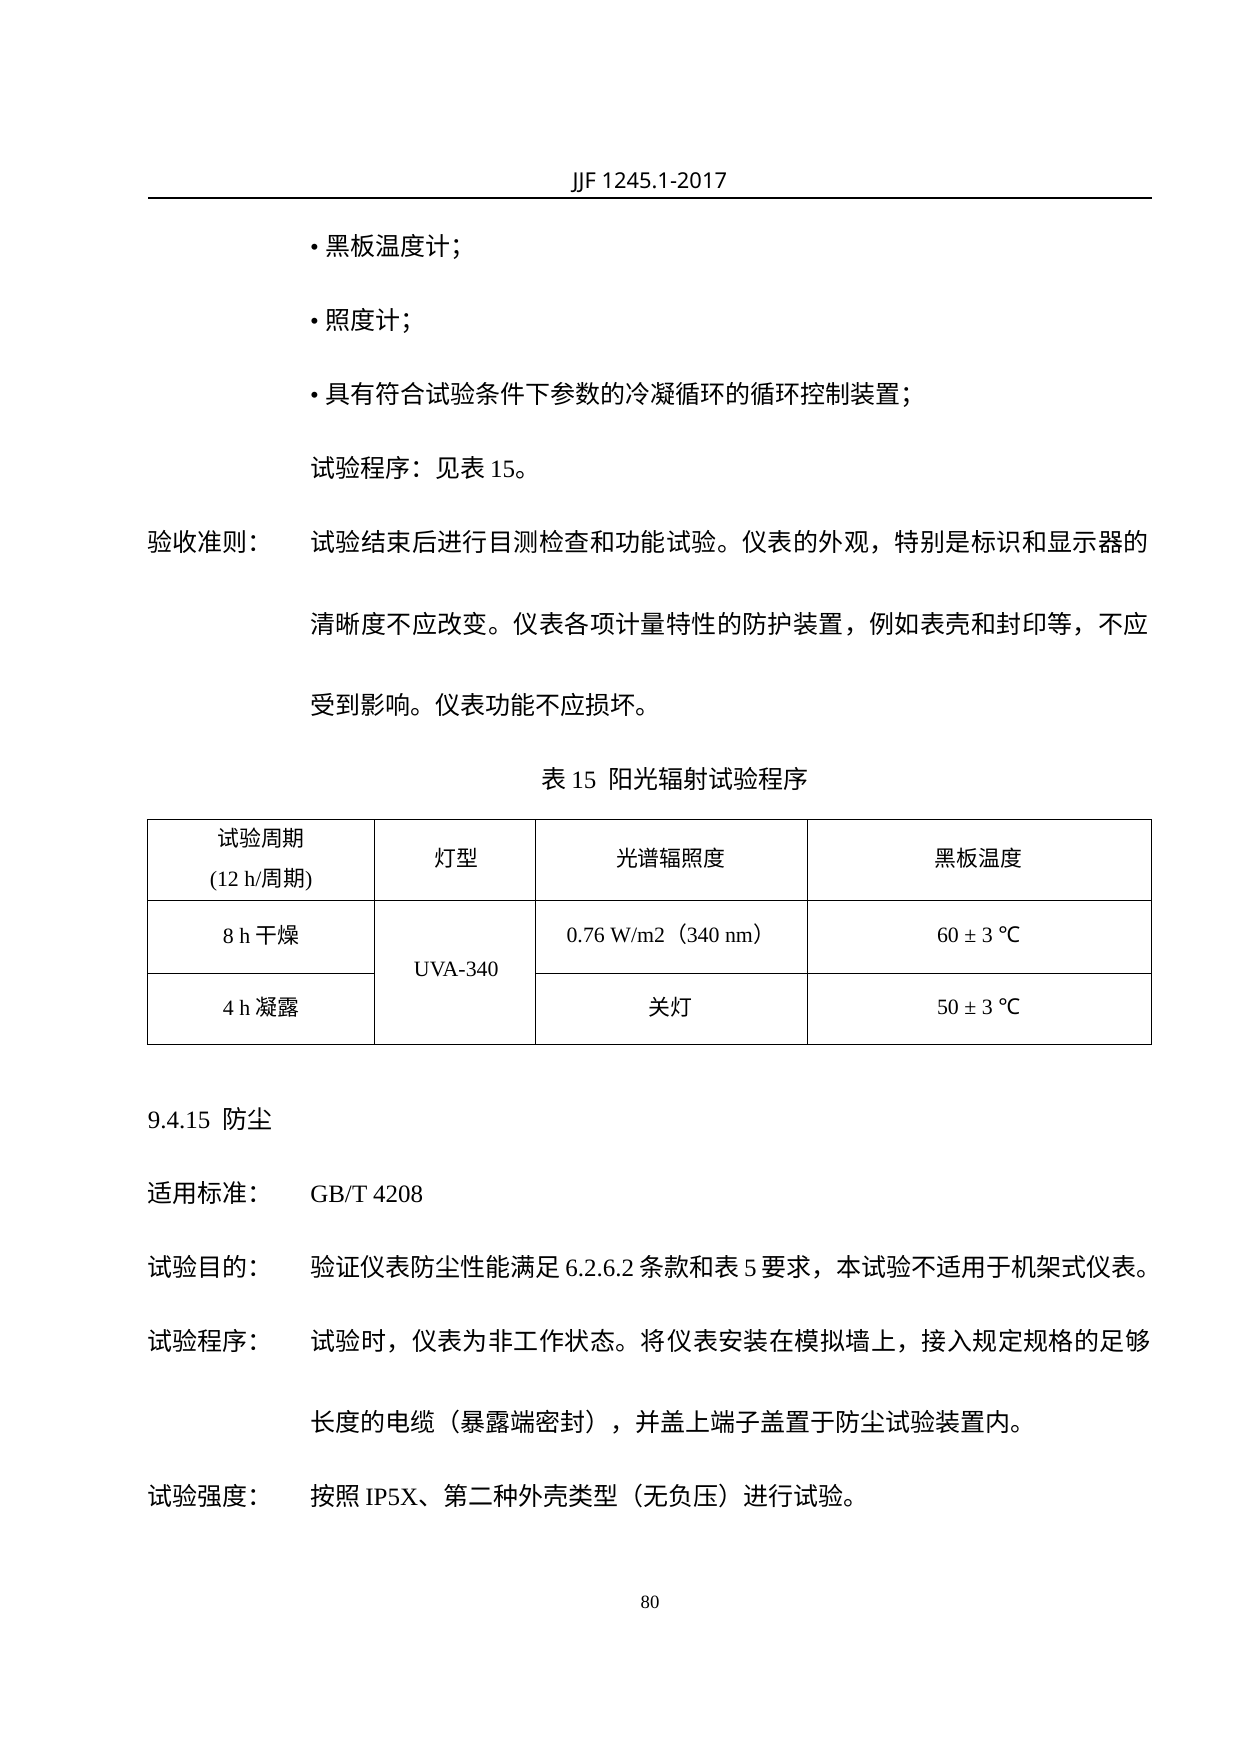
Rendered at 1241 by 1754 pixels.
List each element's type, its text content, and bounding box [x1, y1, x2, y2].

table_cell 4 h 凝露 [148, 974, 374, 1044]
table_cell 50 ± 3 ℃ [808, 974, 1151, 1044]
text 9.4.15 防尘 [148, 1085, 1152, 1150]
table_cell 8 h 干燥 [148, 901, 374, 973]
table_cell 60 ± 3 ℃ [808, 901, 1151, 973]
text • 黑板温度计； [310, 212, 1152, 277]
text 试验强度： 按照IP5X、第二种外壳类型（无负压）进行试验。 [148, 1462, 1152, 1527]
table_header 黑板温度 [808, 820, 1151, 900]
table_header 灯型 [375, 820, 535, 900]
text 验收准则： 试验结束后进行目测检查和功能试验。仪表的外观，特别是标识和显示器的清晰度不应改变。仪表各项计量特性的防护装置，例如表壳和封印等，不应受到影响。仪表功能不应损坏。 [148, 508, 1152, 736]
text • 照度计； [310, 286, 1152, 351]
text 表15 阳光辐射试验程序 [148, 745, 1152, 810]
table_cell 0.76 W/m2（340 nm） [536, 901, 807, 973]
text 适用标准： GB/T 4208 [148, 1159, 1152, 1224]
text • 具有符合试验条件下参数的冷凝循环的循环控制装置； [310, 360, 1152, 425]
table_header 试验周期 (12 h/周期) [148, 820, 374, 900]
text 试验程序：见表15。 [310, 434, 1152, 499]
text 试验目的： 验证仪表防尘性能满足6.2.6.2条款和表5要求，本试验不适用于机架式仪表。 [148, 1233, 1152, 1298]
text 试验程序： 试验时，仪表为非工作状态。将仪表安装在模拟墙上，接入规定规格的足够长度的电缆（暴露端密封），并盖上端子盖置于防尘试验装置内。 [148, 1307, 1152, 1453]
table_cell 关灯 [536, 974, 807, 1044]
table_cell UVA-340 [375, 901, 535, 1044]
table_header 光谱辐照度 [536, 820, 807, 900]
